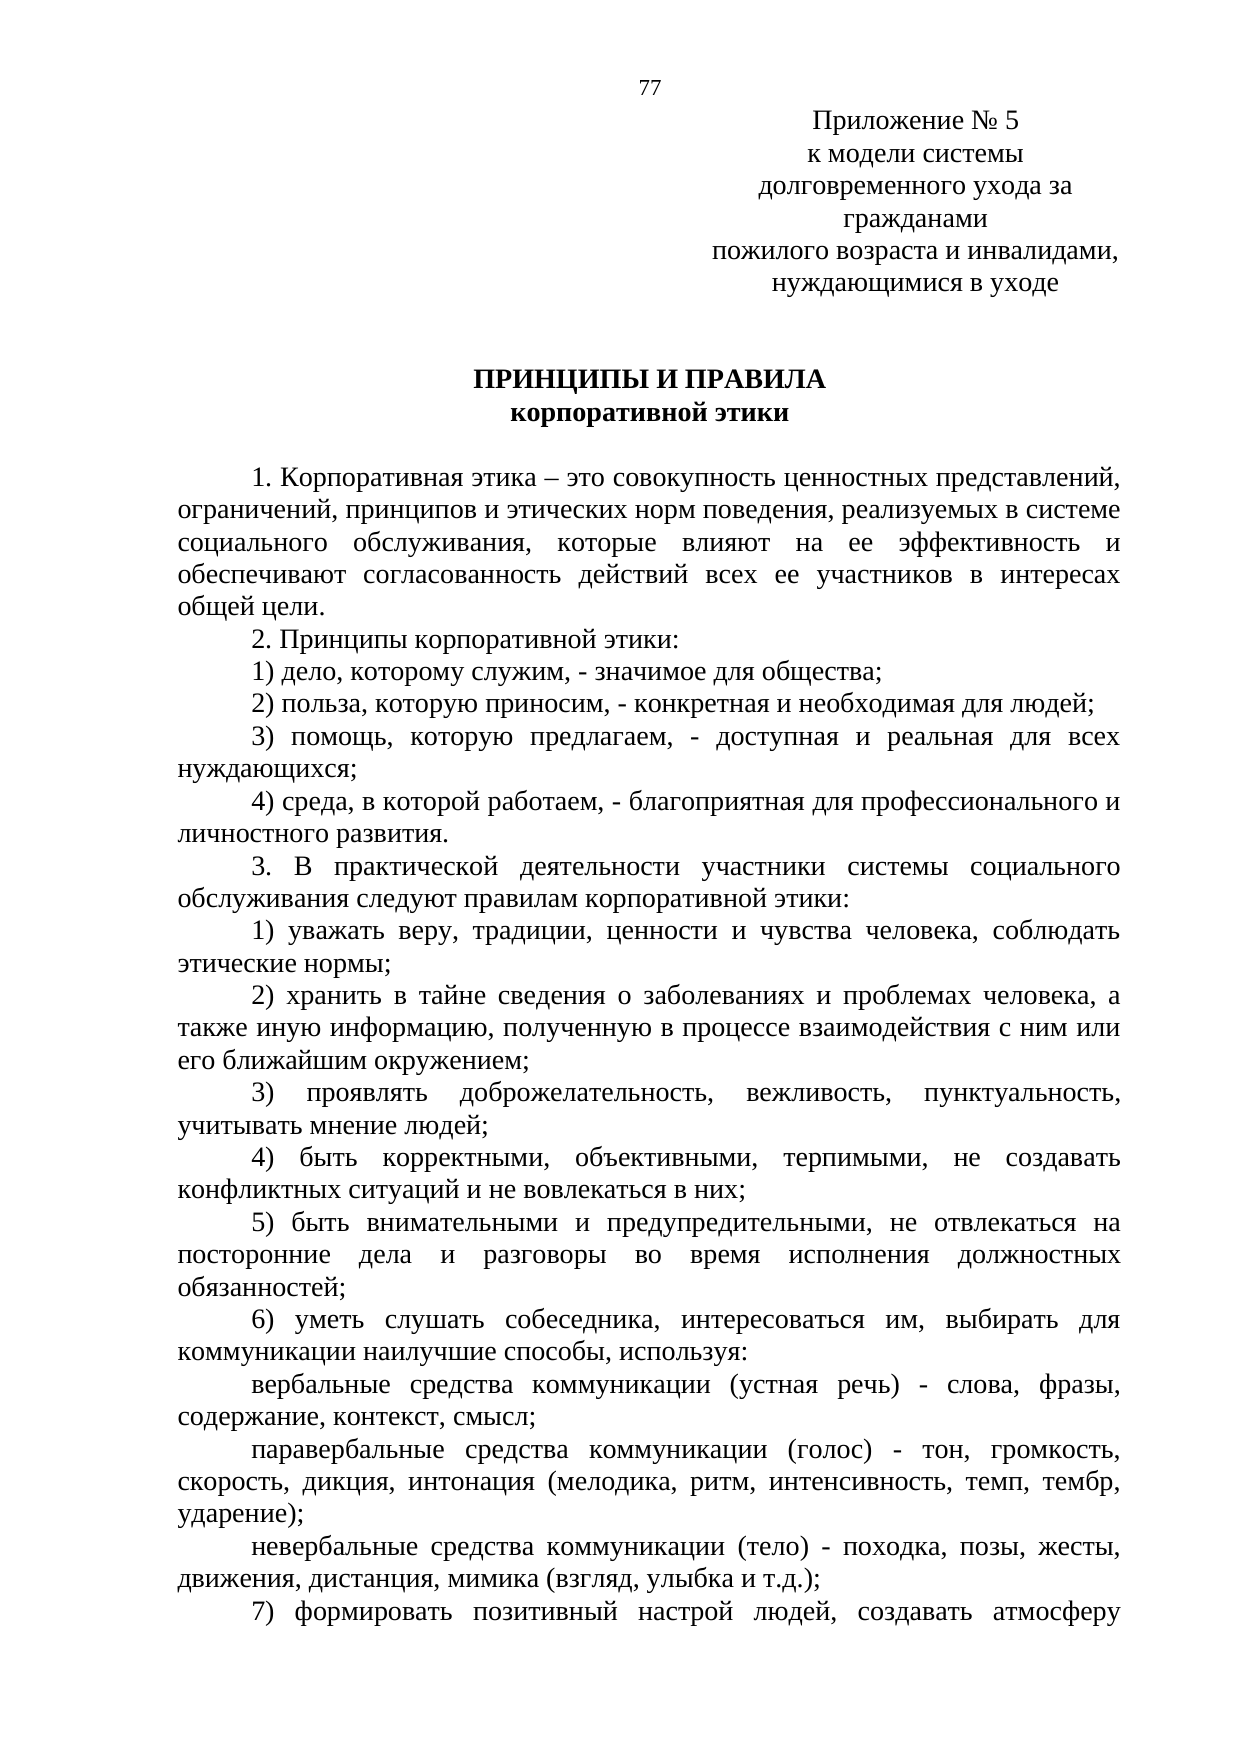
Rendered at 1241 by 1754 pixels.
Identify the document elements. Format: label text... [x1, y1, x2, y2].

text пожилого возраста и инвалидами, [709, 233, 1122, 265]
text 3. В практической деятельности участники системы социального обслуживания следуют правилам корпоративной этики: [177, 848, 1122, 913]
text 1. Корпоративная этика – это совокупность ценностных представлений, ограничений, принципов и этических норм поведения, реализуемых в системе социального обслуживания, которые влияют на ее эффективность и обеспечивают согласованность действий всех ее участников в интересах общей цели. [177, 460, 1122, 622]
text 1) уважать веру, традиции, ценности и чувства человека, соблюдать этические нормы; [177, 913, 1122, 978]
text 2) польза, которую приносим, - конкретная и необходимая для людей; [177, 687, 1122, 719]
text 6) уметь слушать собеседника, интересоваться им, выбирать для коммуникации наилучшие способы, используя: [177, 1302, 1122, 1367]
text 5) быть внимательными и предупредительными, не отвлекаться на посторонние дела и разговоры во время исполнения должностных обязанностей; [177, 1205, 1122, 1302]
text 3) помощь, которую предлагаем, - доступная и реальная для всех нуждающихся; [177, 719, 1122, 784]
text 4) быть корректными, объективными, терпимыми, не создавать конфликтных ситуаций и не вовлекаться в них; [177, 1140, 1122, 1205]
text вербальные средства коммуникации (устная речь) - слова, фразы, содержание, контекст, смысл; [177, 1367, 1122, 1432]
text 4) среда, в которой работаем, - благоприятная для профессионального и личностного развития. [177, 784, 1122, 848]
text 1) дело, которому служим, - значимое для общества; [177, 654, 1122, 687]
text паравербальные средства коммуникации (голос) - тон, громкость, скорость, дикция, интонация (мелодика, ритм, интенсивность, темп, тембр, ударение); [177, 1432, 1122, 1529]
text к модели системы [709, 136, 1122, 168]
text 2. Принципы корпоративной этики: [177, 622, 1122, 654]
title корпоративной этики [177, 395, 1122, 427]
text 3) проявлять доброжелательность, вежливость, пунктуальность, учитывать мнение людей; [177, 1075, 1122, 1140]
text долговременного ухода за гражданами [709, 168, 1122, 233]
text нуждающимися в уходе [709, 265, 1122, 298]
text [177, 1594, 1122, 1626]
text Приложение № 5 [709, 103, 1122, 136]
title ПРИНЦИПЫ И ПРАВИЛА [177, 363, 1122, 395]
text невербальные средства коммуникации (тело) - походка, позы, жесты, движения, дистанция, мимика (взгляд, улыбка и т.д.); [177, 1529, 1122, 1594]
text 2) хранить в тайне сведения о заболеваниях и проблемах человека, а также иную информацию, полученную в процессе взаимодействия с ним или его ближайшим окружением; [177, 978, 1122, 1075]
